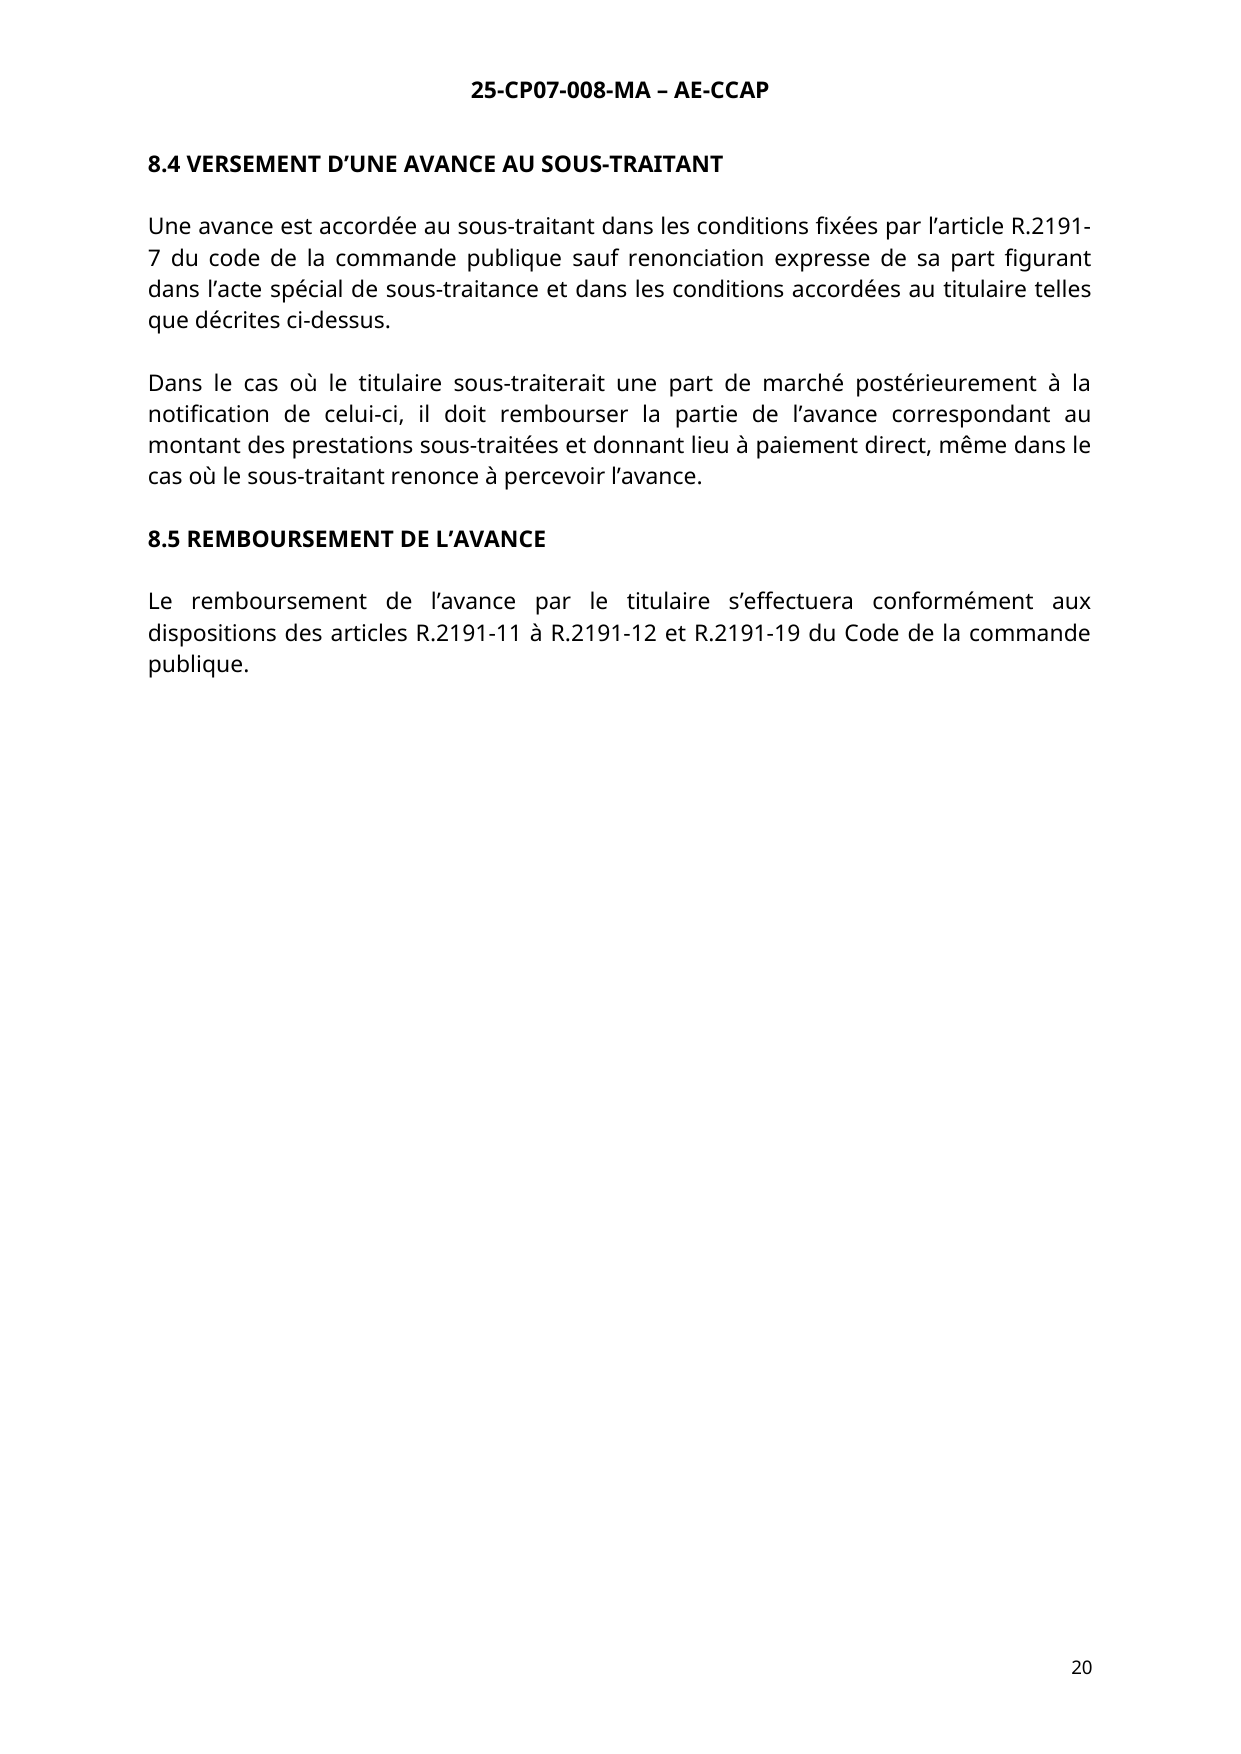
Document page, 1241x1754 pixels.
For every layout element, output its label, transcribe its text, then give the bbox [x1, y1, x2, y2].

text Le remboursement de l’avance par le titulaire s’effectuera conformément aux dispositions des articles R.2191-11 à R.2191-12 et R.2191-19 du Code de la commande publique. [148, 585, 1092, 679]
subtitle 8.4 VERSEMENT D’UNE AVANCE AU SOUS-TRAITANT [148, 148, 1092, 179]
subtitle 8.5 REMBOURSEMENT DE L’AVANCE [148, 523, 1092, 554]
text Une avance est accordée au sous-traitant dans les conditions fixées par l’article R.2191-7 du code de la commande publique sauf renonciation expresse de sa part figurant dans l’acte spécial de sous-traitance et dans les conditions accordées au titulaire telles que décrites ci-dessus. [148, 210, 1092, 335]
text Dans le cas où le titulaire sous-traiterait une part de marché postérieurement à la notification de celui-ci, il doit rembourser la partie de l’avance correspondant au montant des prestations sous-traitées et donnant lieu à paiement direct, même dans le cas où le sous-traitant renonce à percevoir l’avance. [148, 366, 1092, 491]
